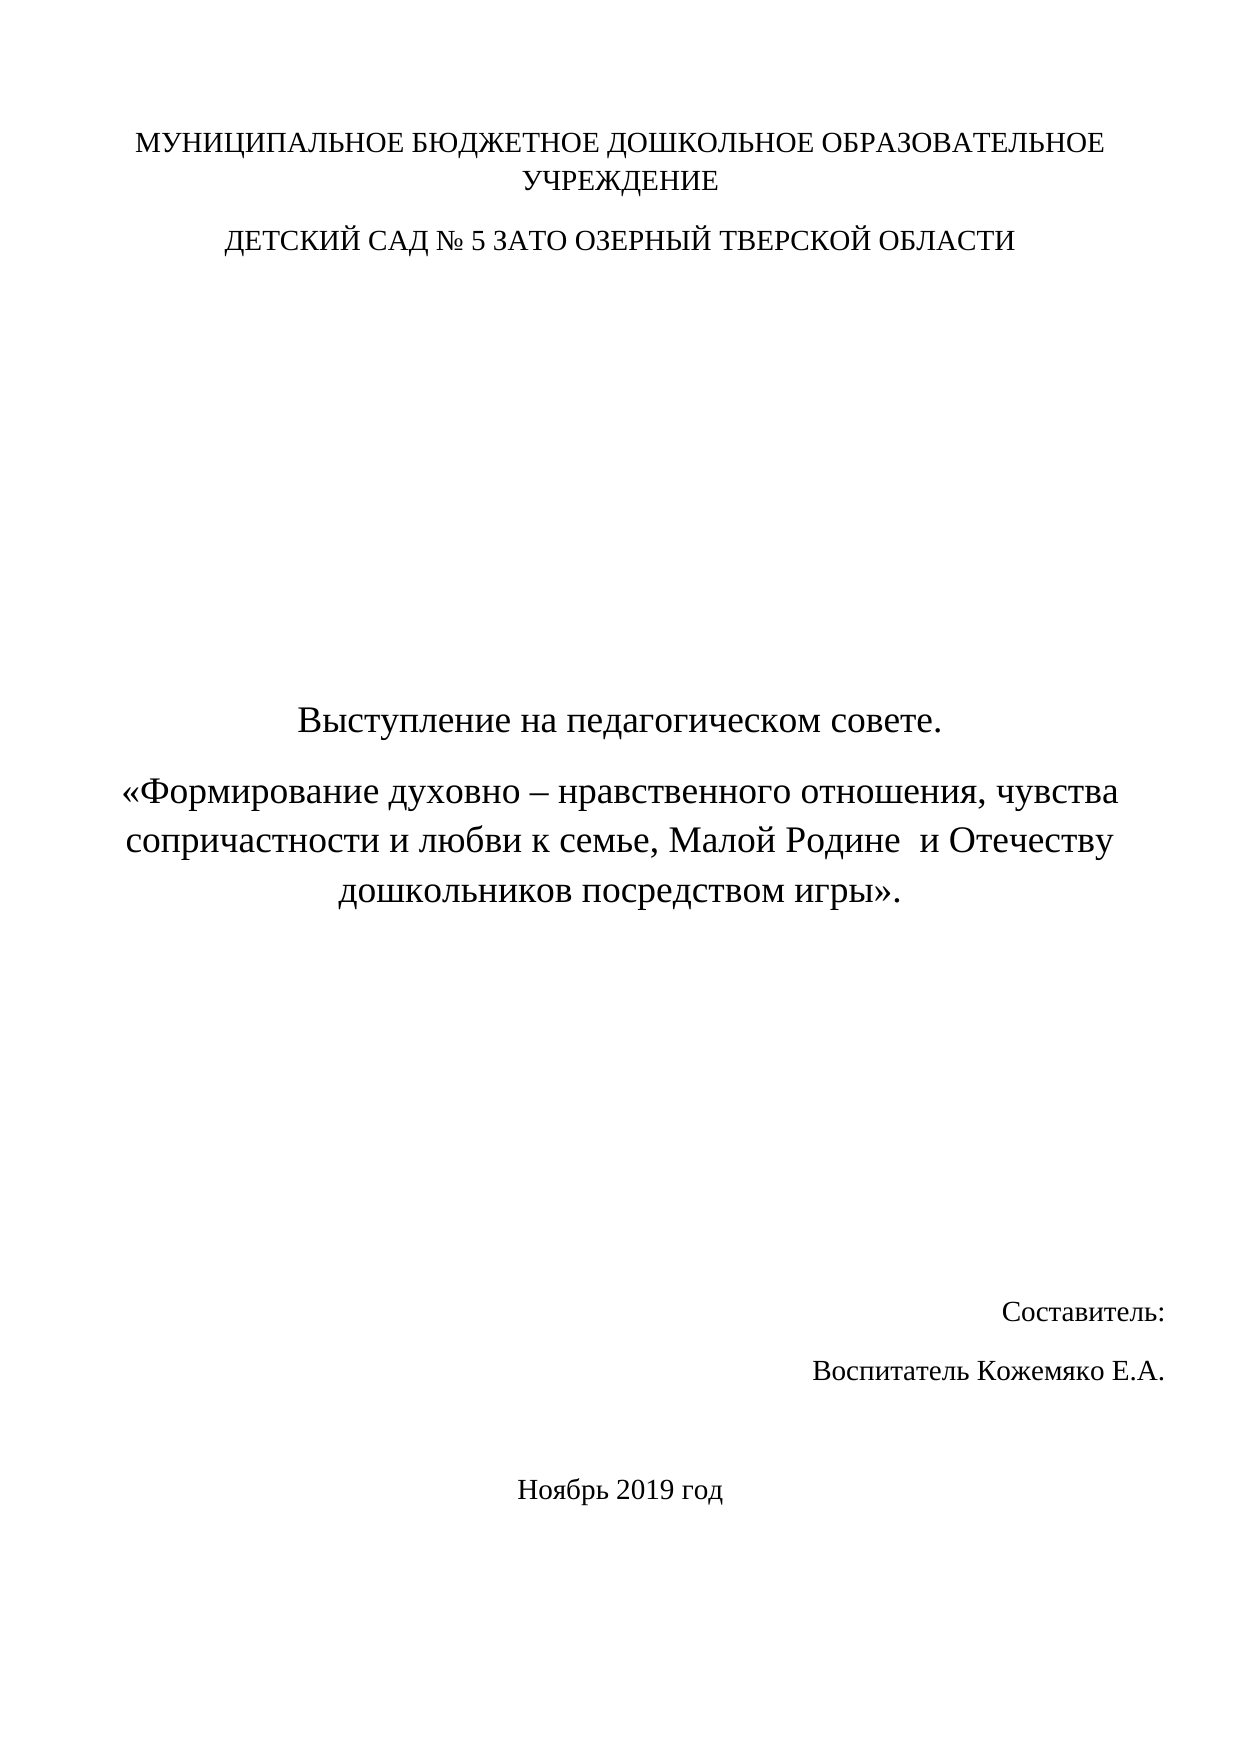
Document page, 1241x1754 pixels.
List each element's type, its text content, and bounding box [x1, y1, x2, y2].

text «Формирование духовно – нравственного отношения, чувства сопричастности и любви к семье, Малой Родине и Отечеству дошкольников посредством игры». [75, 768, 1165, 911]
text Ноябрь 2019 год [75, 1472, 1165, 1506]
text Воспитатель Кожемяко Е.А. [75, 1353, 1165, 1387]
text ДЕТСКИЙ САД № 5 ЗАТО ОЗЕРНЫЙ ТВЕРСКОЙ ОБЛАСТИ [75, 223, 1165, 256]
text Составитель: [75, 1294, 1165, 1328]
subtitle МУНИЦИПАЛЬНОЕ БЮДЖЕТНОЕ ДОШКОЛЬНОЕ ОБРАЗОВАТЕЛЬНОЕ [75, 125, 1165, 158]
text Выступление на педагогическом совете. [75, 698, 1165, 741]
text УЧРЕЖДЕНИЕ [75, 163, 1165, 197]
